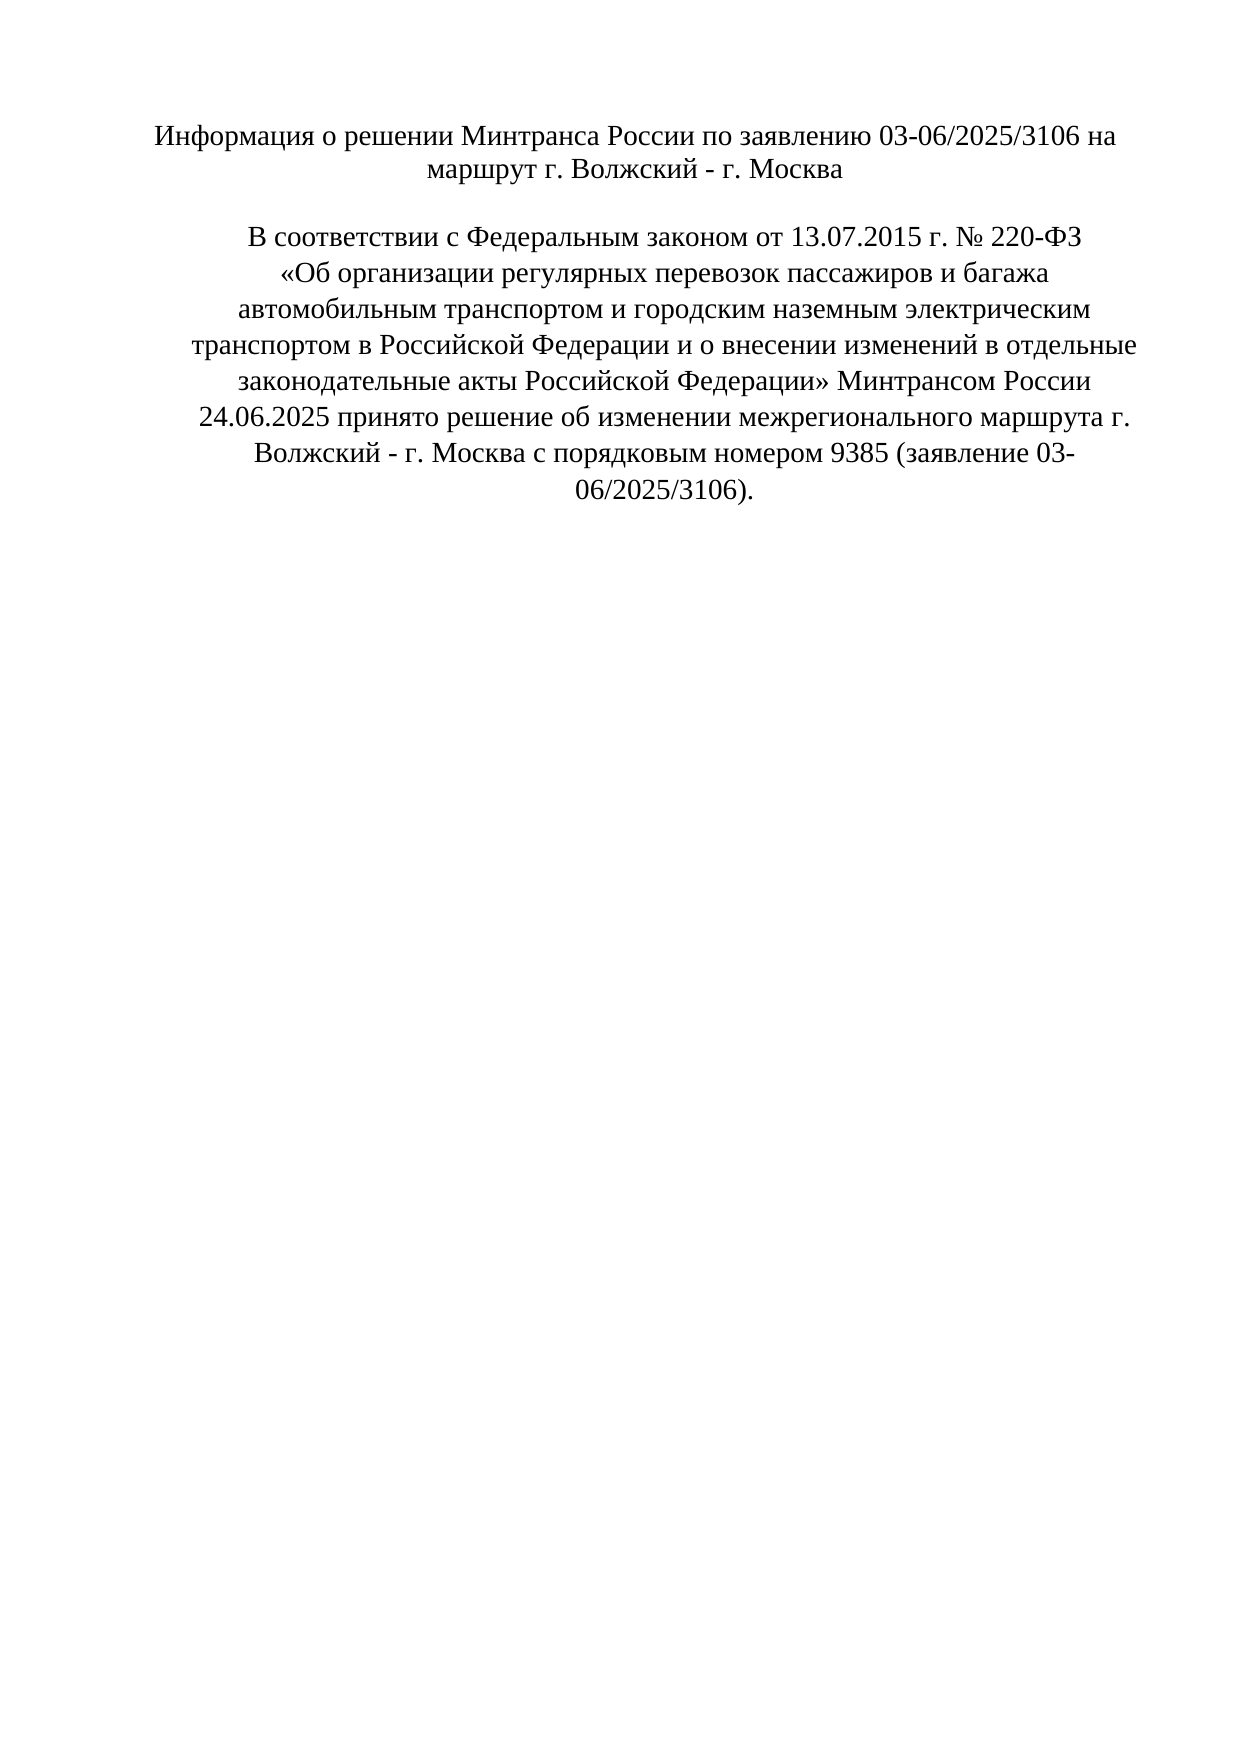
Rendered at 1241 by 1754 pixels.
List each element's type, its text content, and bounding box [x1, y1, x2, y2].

text В соответствии с Федеральным законом от 13.07.2015 г. № 220-ФЗ «Об организации регулярных перевозок пассажиров и багажа автомобильным транспортом и городским наземным электрическим транспортом в Российской Федерации и о внесении изменений в отдельные законодательные акты Российской Федерации» Минтрансом России 24.06.2025 принято решение об изменении межрегионального маршрута г. Волжский - г. Москва с порядковым номером 9385 (заявление 03-06/2025/3106). [177, 219, 1152, 505]
text Информация о решении Минтранса России по заявлению 03-06/2025/3106 на маршрут г. Волжский - г. Москва [118, 118, 1152, 185]
